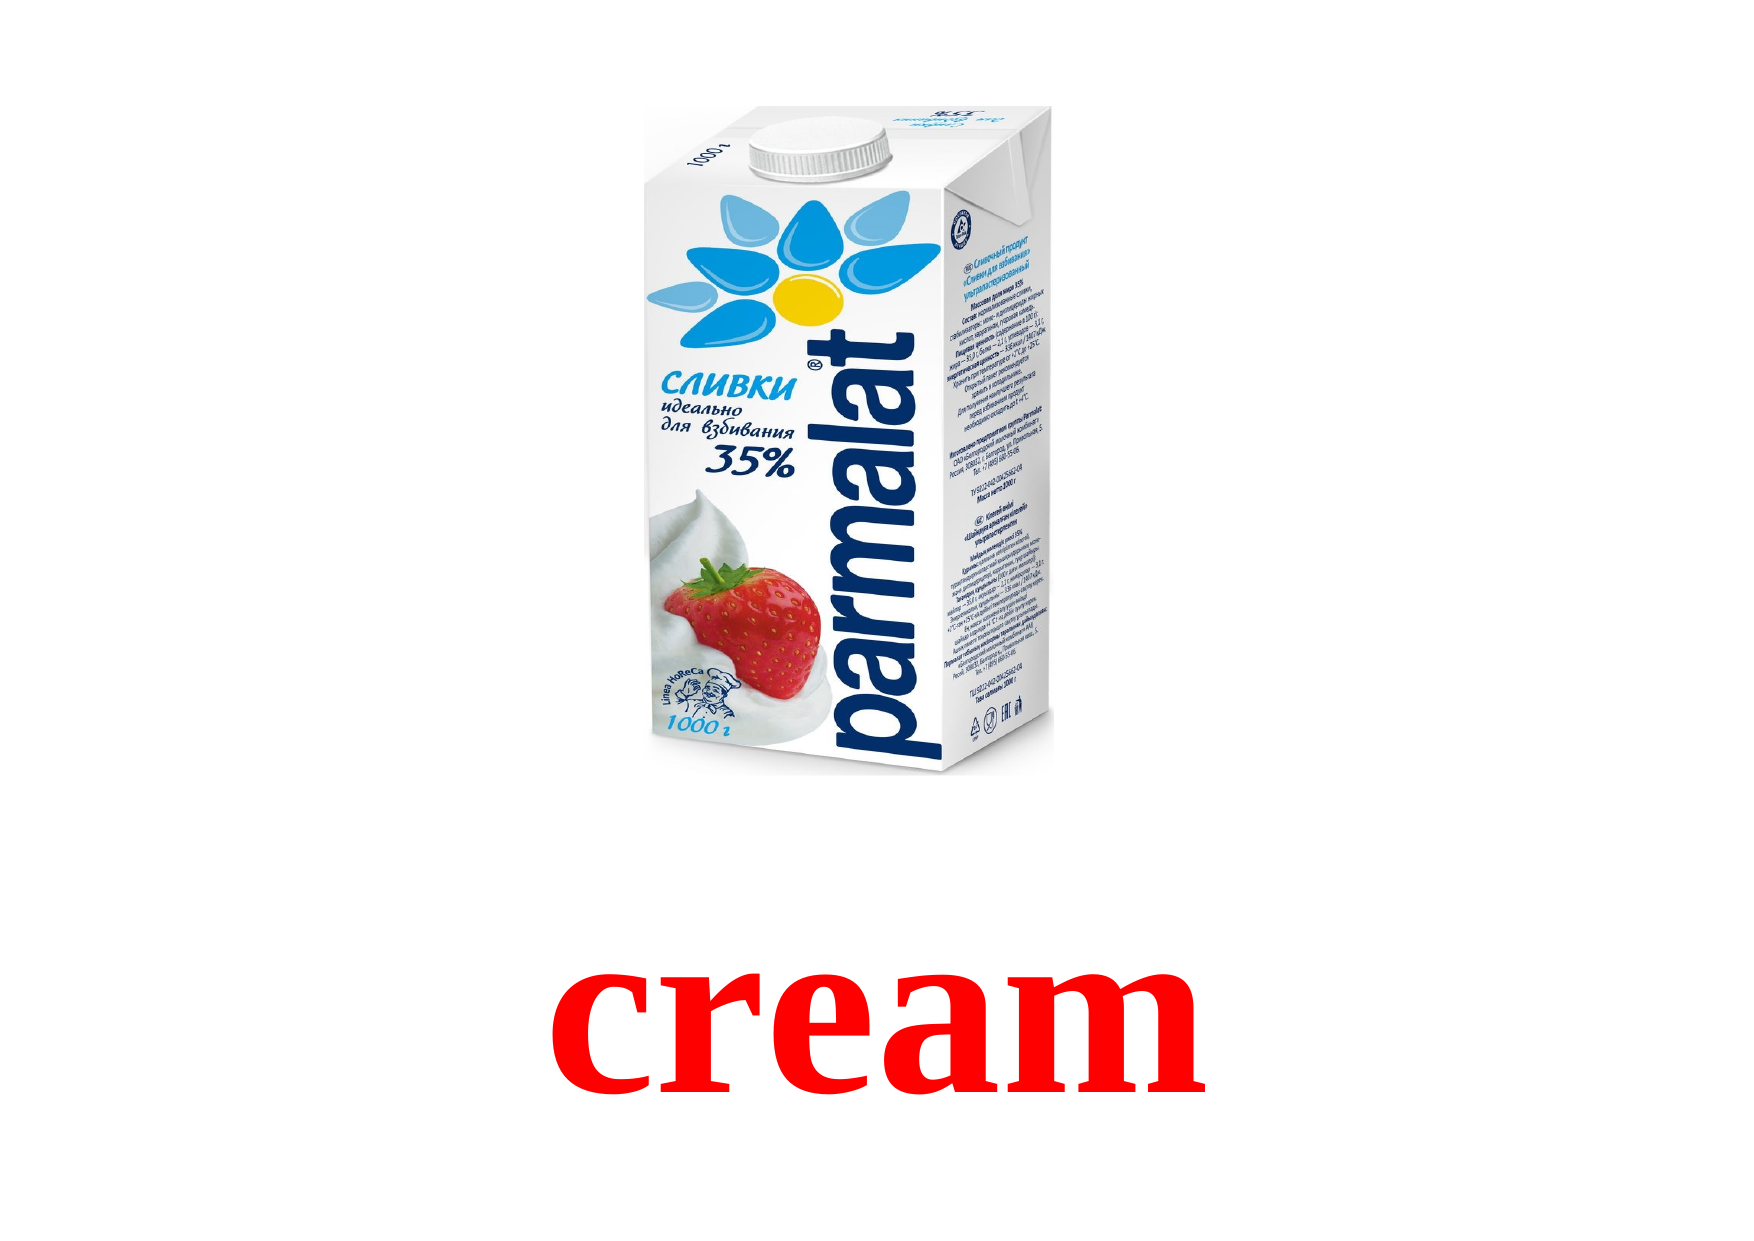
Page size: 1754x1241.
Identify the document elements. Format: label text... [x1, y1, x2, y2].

picture [362, 88, 1341, 802]
text cream [118, 859, 1636, 1147]
